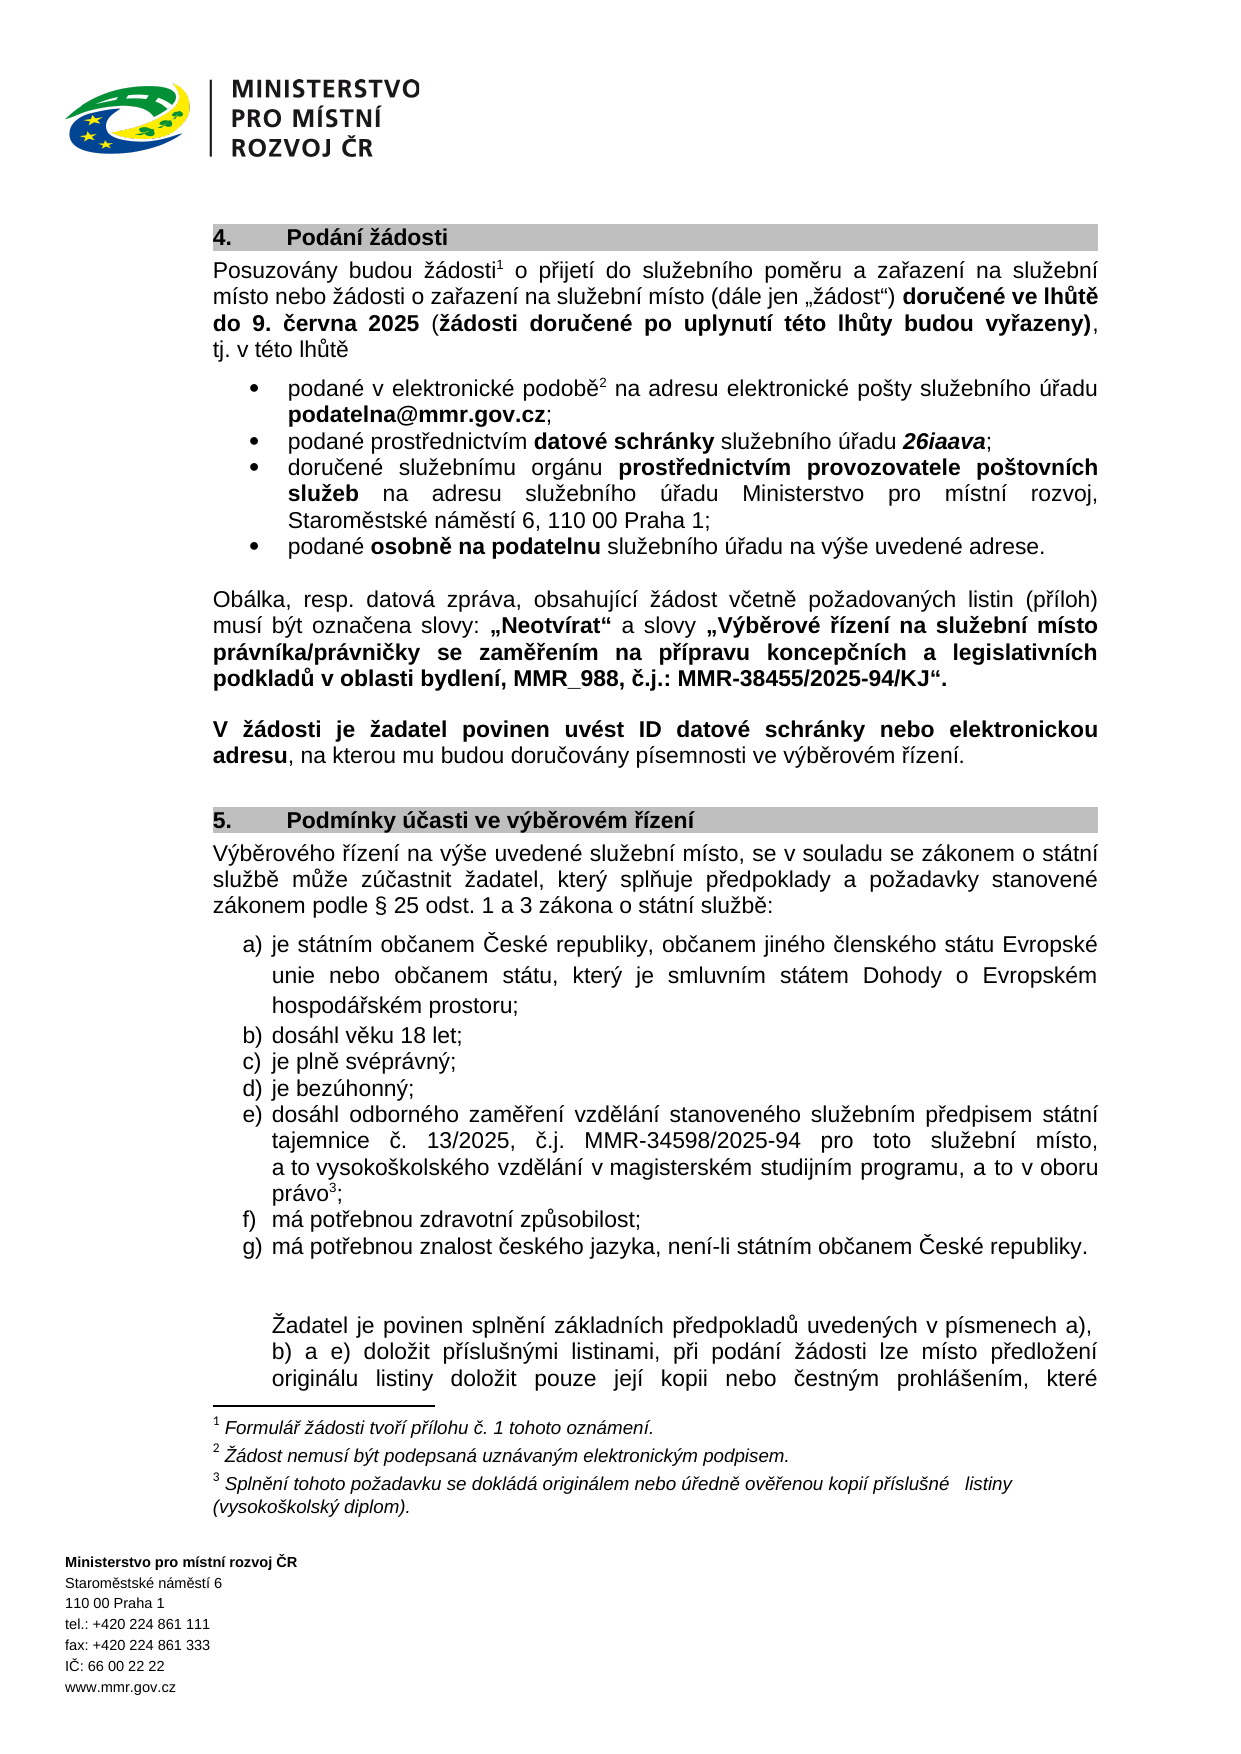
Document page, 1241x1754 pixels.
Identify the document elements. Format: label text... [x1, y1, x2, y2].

list doručené služebnímu orgánu prostřednictvím provozovatele poštovních služeb na adresu služebního úřadu Ministerstvo pro místní rozvoj, Staroměstské náměstí 6, 110 00 Praha 1; [250, 454, 1098, 533]
list podané prostřednictvím datové schránky služebního úřadu 26iaava; [250, 428, 1098, 454]
list má potřebnou zdravotní způsobilost; [242, 1206, 1098, 1233]
text Posuzovány budou žádosti o přijetí do služebního poměru a zařazení na služební místo nebo žádosti o zařazení na služební místo (dále jen „žádost“) doručené ve lhůtě do 9. června 2025 (žádosti doručené po uplynutí této lhůty budou vyřazeny), tj. v této lhůtě [213, 257, 1098, 362]
subtitle 5. Podmínky účasti ve výběrovém řízení [213, 807, 1098, 833]
list podané osobně na podatelnu služebního úřadu na výše uvedené adrese. [250, 533, 1098, 559]
text Obálka, resp. datová zpráva, obsahující žádost včetně požadovaných listin (příloh) musí být označena slovy: „Neotvírat“ a slovy „Výběrové řízení na služební místo právníka/právničky se zaměřením na přípravu koncepčních a legislativních podkladů v oblasti bydlení, MMR_988, č.j.: MMR-38455/2025-94/KJ“. [213, 586, 1098, 691]
list podané v elektronické podobě na adresu elektronické pošty služebního úřadu podatelna@mmr.gov.cz; [250, 375, 1098, 428]
list je bezúhonný; [242, 1075, 1098, 1101]
list má potřebnou znalost českého jazyka, není-li státním občanem České republiky. [242, 1233, 1098, 1259]
list dosáhl věku 18 let; [242, 1022, 1098, 1048]
picture [65, 79, 420, 157]
list je plně svéprávný; [242, 1048, 1098, 1075]
text Výběrového řízení na výše uvedené služební místo, se v souladu se zákonem o státní službě může zúčastnit žadatel, který splňuje předpoklady a požadavky stanovené zákonem podle § 25 odst. 1 a 3 zákona o státní službě: [213, 840, 1098, 919]
list je státním občanem České republiky, občanem jiného členského státu Evropské unie nebo občanem státu, který je smluvním státem Dohody o Evropském hospodářském prostoru; [242, 931, 1098, 1018]
text V žádosti je žadatel povinen uvést ID datové schránky nebo elektronickou adresu, na kterou mu budou doručovány písemnosti ve výběrovém řízení. [213, 716, 1098, 770]
list dosáhl odborného zaměření vzdělání stanoveného služebním předpisem státní tajemnice č. 13/2025, č.j. MMR-34598/2025-94 pro toto služební místo, a to vysokoškolského vzdělání v magisterském studijním programu, a to v oboru právo; [242, 1101, 1098, 1206]
subtitle 4. Podání žádosti [213, 224, 1098, 251]
